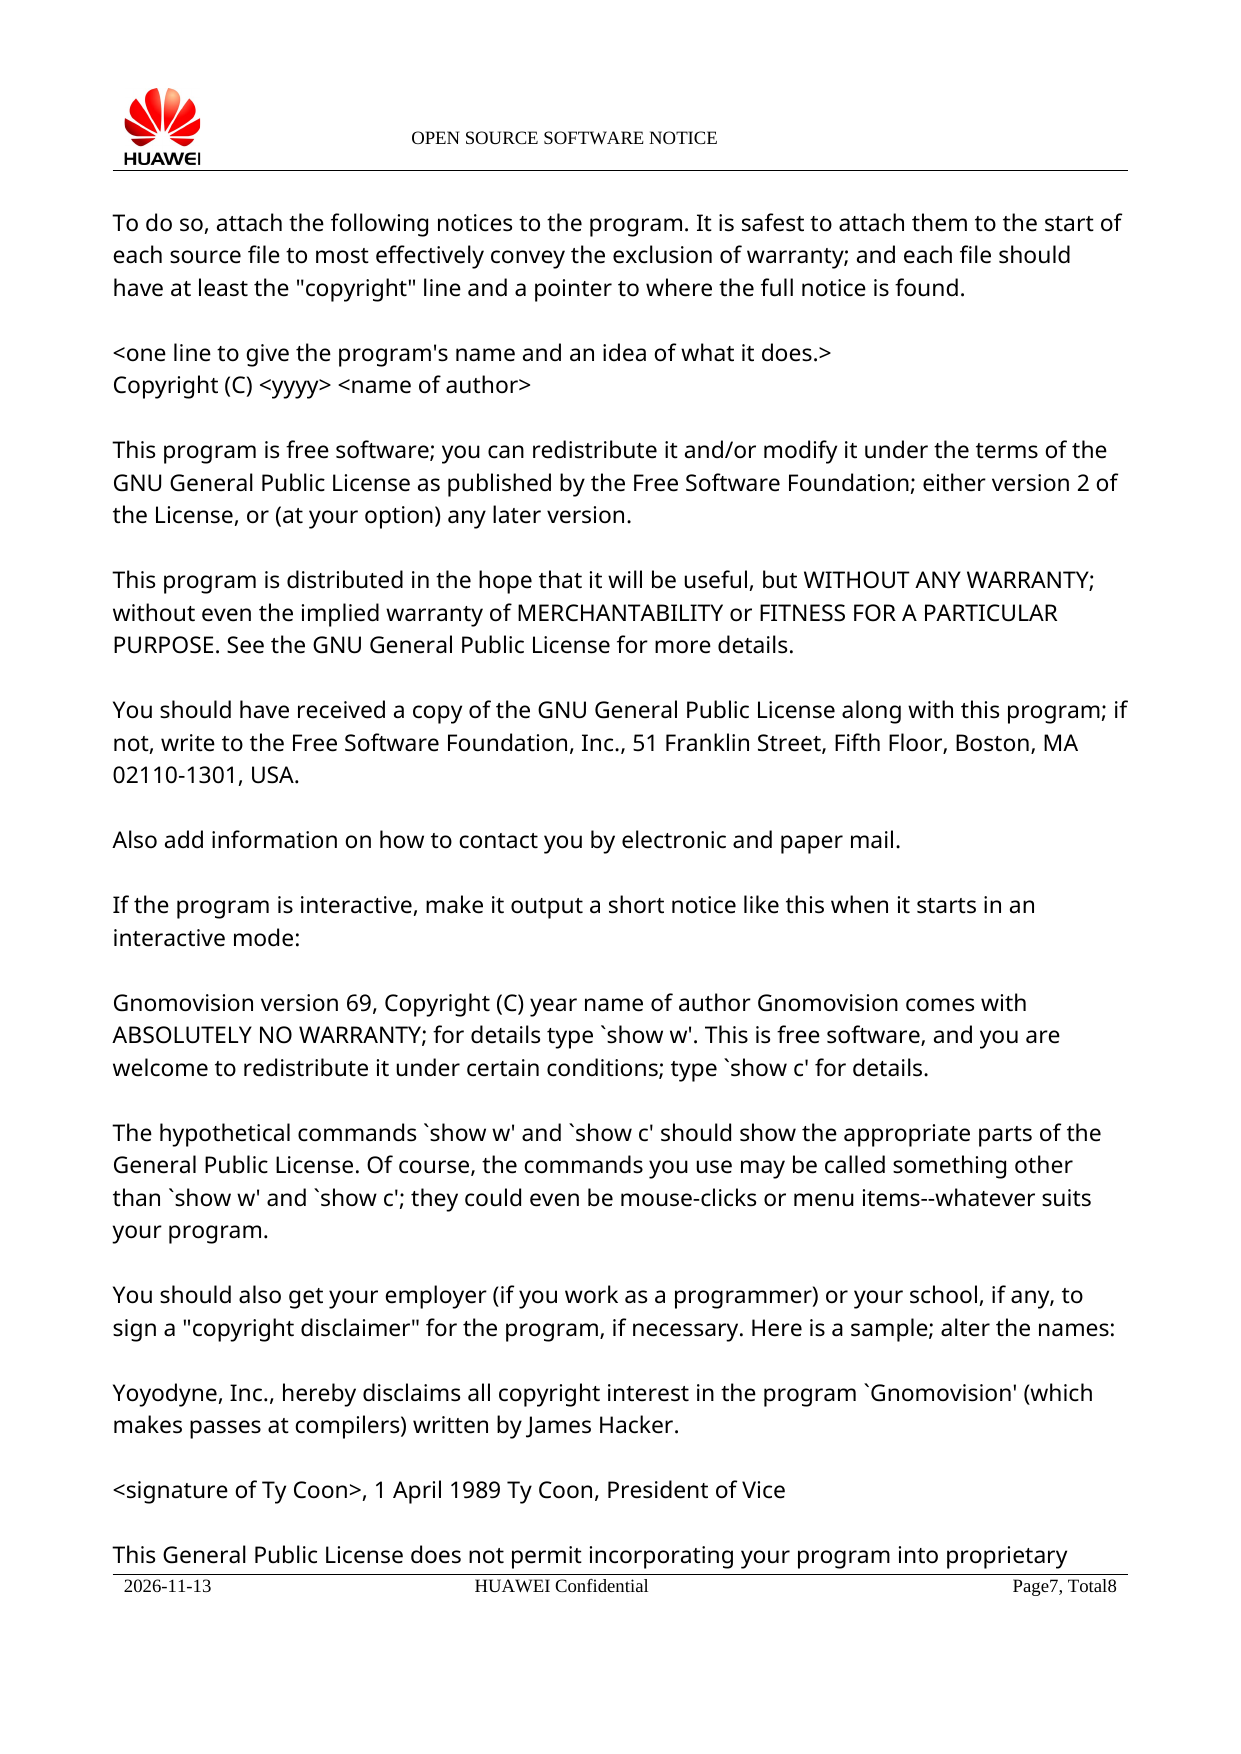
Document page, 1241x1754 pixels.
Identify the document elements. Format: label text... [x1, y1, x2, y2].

text Yoyodyne, Inc., hereby disclaims all copyright interest in the program `Gnomovision' (which makes passes at compilers) written by James Hacker. [112, 1376, 1128, 1441]
text The hypothetical commands `show w' and `show c' should show the appropriate parts of the General Public License. Of course, the commands you use may be called something other than `show w' and `show c'; they could even be mouse-clicks or menu items--whatever suits your program. [112, 1116, 1128, 1246]
text To do so, attach the following notices to the program. It is safest to attach them to the start of each source file to most effectively convey the exclusion of warranty; and each file should have at least the "copyright" line and a pointer to where the full notice is found. [112, 206, 1128, 304]
text If the program is interactive, make it output a short notice like this when it starts in an interactive mode: [112, 889, 1128, 954]
text You should have received a copy of the GNU General Public License along with this program; if not, write to the Free Software Foundation, Inc., 51 Franklin Street, Fifth Floor, Boston, MA 02110-1301, USA. [112, 694, 1128, 791]
text You should also get your employer (if you work as a programmer) or your school, if any, to sign a "copyright disclaimer" for the program, if necessary. Here is a sample; alter the names: [112, 1279, 1128, 1344]
text This program is free software; you can redistribute it and/or modify it under the terms of the GNU General Public License as published by the Free Software Foundation; either version 2 of the License, or (at your option) any later version. [112, 434, 1128, 531]
text Copyright (C) <yyyy> <name of author> [112, 369, 1128, 401]
text Gnomovision version 69, Copyright (C) year name of author Gnomovision comes with ABSOLUTELY NO WARRANTY; for details type `show w'. This is free software, and you are welcome to redistribute it under certain conditions; type `show c' for details. [112, 986, 1128, 1084]
text Also add information on how to contact you by electronic and paper mail. [112, 824, 1128, 856]
text <one line to give the program's name and an idea of what it does.> [112, 336, 1128, 369]
text <signature of Ty Coon>, 1 April 1989 Ty Coon, President of Vice [112, 1474, 1128, 1506]
picture [124, 88, 201, 165]
text This program is distributed in the hope that it will be useful, but WITHOUT ANY WARRANTY; without even the implied warranty of MERCHANTABILITY or FITNESS FOR A PARTICULAR PURPOSE. See the GNU General Public License for more details. [112, 564, 1128, 661]
